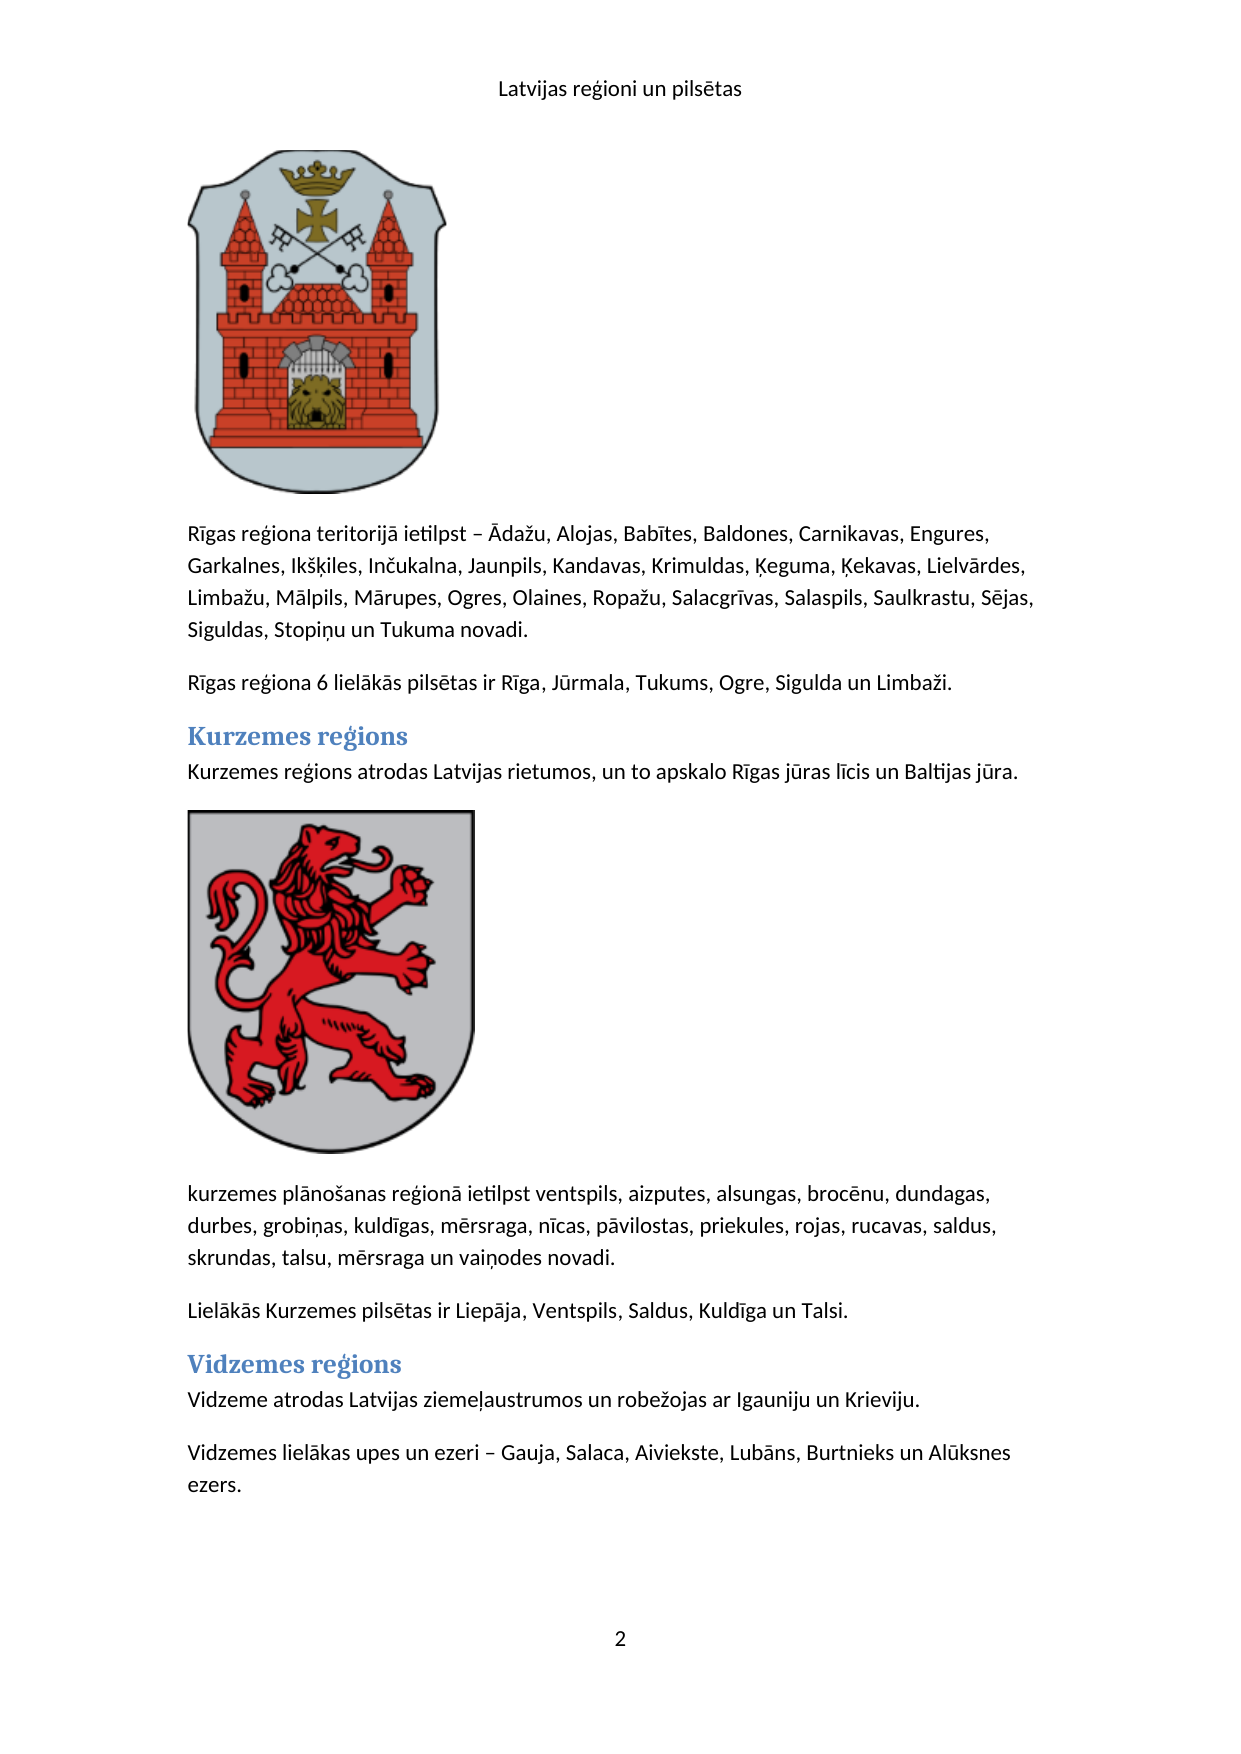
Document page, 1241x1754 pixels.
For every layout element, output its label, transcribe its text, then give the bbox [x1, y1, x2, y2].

text kurzemes plānošanas reģionā ietilpst ventspils, aizputes, alsungas, brocēnu, dundagas, durbes, grobiņas, kuldīgas, mērsraga, nīcas, pāvilostas, priekules, rojas, rucavas, saldus, skrundas, talsu, mērsraga un vaiņodes novadi. [187, 1179, 1053, 1271]
subtitle Vidzemes reģions [187, 1349, 1053, 1381]
text Rīgas reģiona teritorijā ietilpst – Ādažu, Alojas, Babītes, Baldones, Carnikavas, Engures, Garkalnes, Ikšķiles, Inčukalna, Jaunpils, Kandavas, Krimuldas, Ķeguma, Ķekavas, Lielvārdes, Limbažu, Mālpils, Mārupes, Ogres, Olaines, Ropažu, Salacgrīvas, Salaspils, Saulkrastu, Sējas, Siguldas, Stopiņu un Tukuma novadi. [187, 519, 1053, 643]
text Lielākās Kurzemes pilsētas ir Liepāja, Ventspils, Saldus, Kuldīga un Talsi. [187, 1296, 1053, 1324]
text Rīgas reģiona 6 lielākās pilsētas ir Rīga, Jūrmala, Tukums, Ogre, Sigulda un Limbaži. [187, 668, 1053, 696]
picture [187, 150, 447, 494]
picture [187, 810, 475, 1154]
text Vidzeme atrodas Latvijas ziemeļaustrumos un robežojas ar Igauniju un Krieviju. [187, 1385, 1053, 1413]
text Kurzemes reģions atrodas Latvijas rietumos, un to apskalo Rīgas jūras līcis un Baltijas jūra. [187, 757, 1053, 785]
subtitle Kurzemes reģions [187, 721, 1053, 753]
text Vidzemes lielākas upes un ezeri – Gauja, Salaca, Aiviekste, Lubāns, Burtnieks un Alūksnes ezers. [187, 1438, 1053, 1498]
